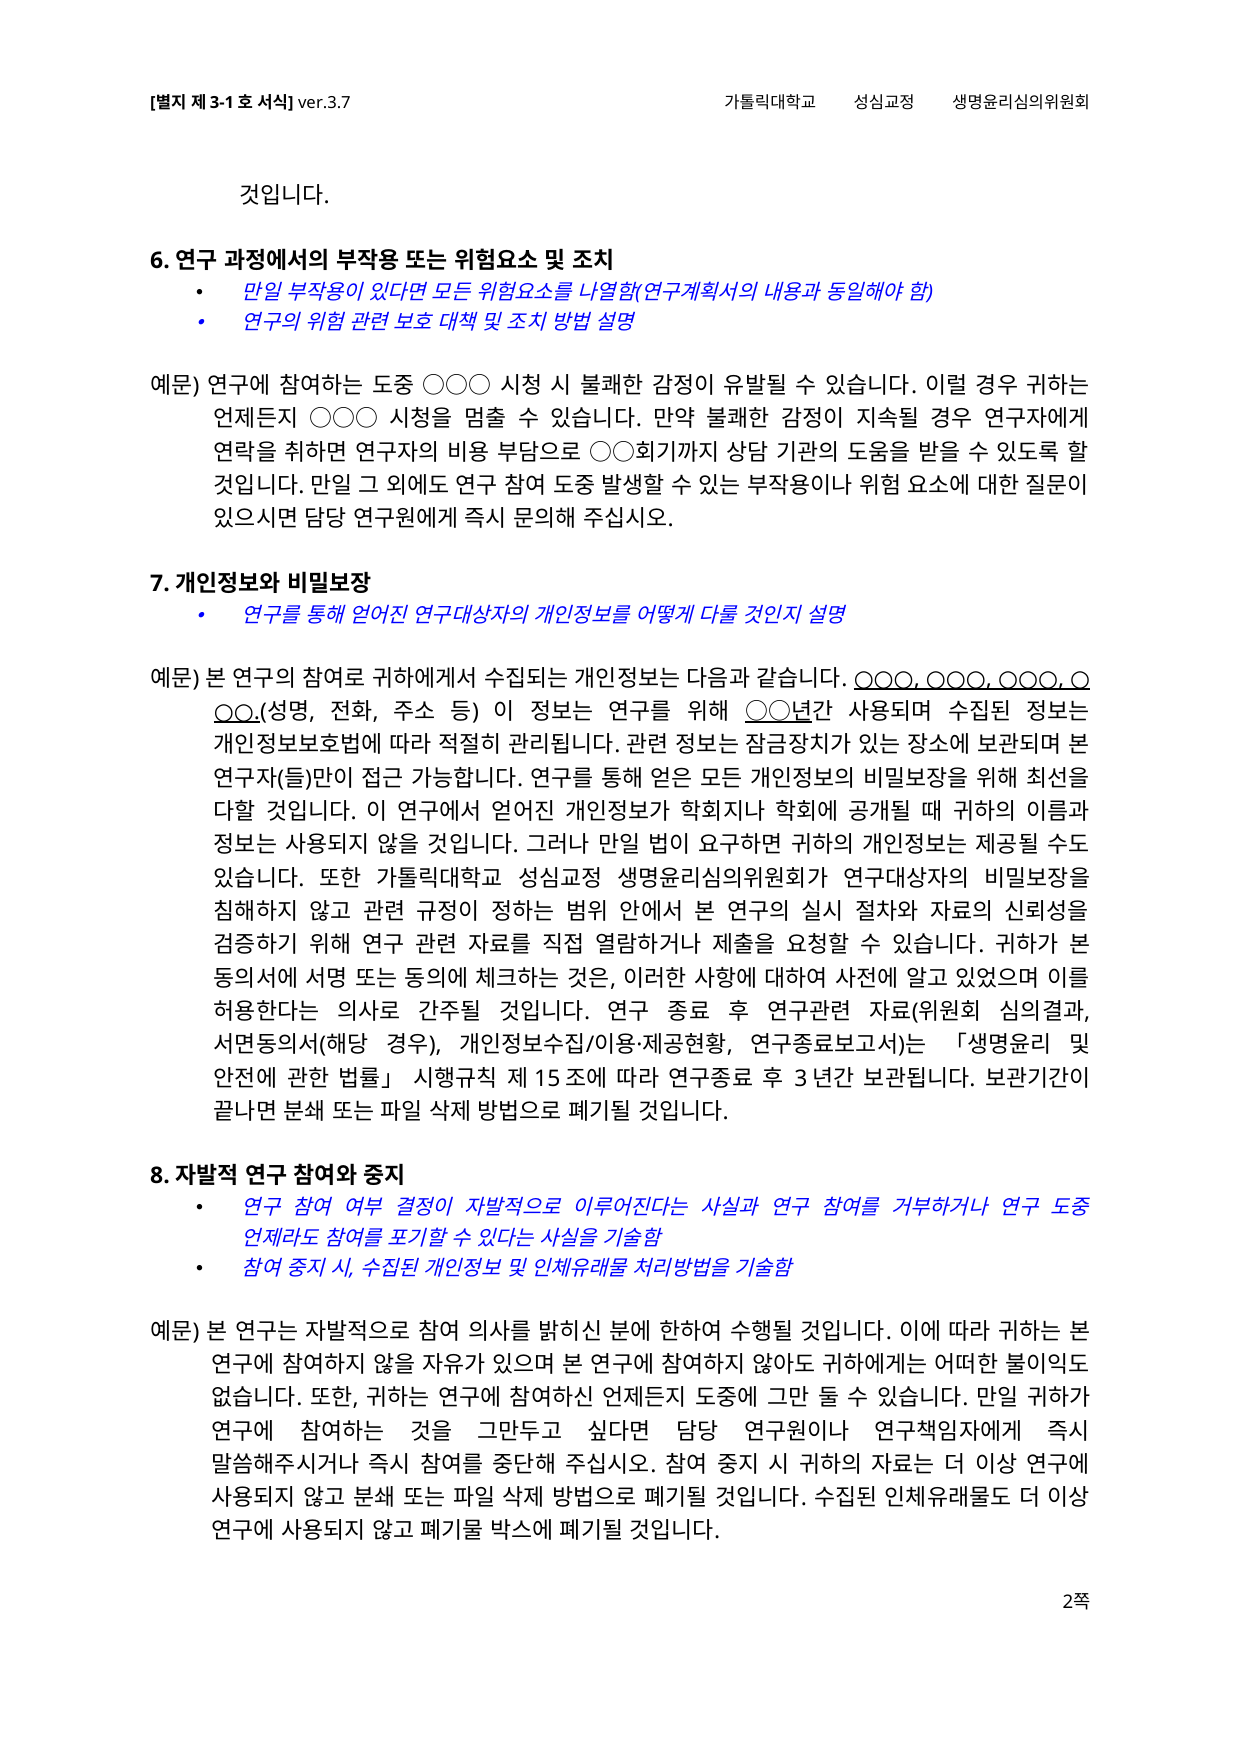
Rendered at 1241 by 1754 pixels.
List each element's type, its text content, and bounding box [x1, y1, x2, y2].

list 연구 참여 여부 결정이 자발적으로 이루어진다는 사실과 연구 참여를 거부하거나 연구 도중 언제라도 참여를 포기할 수 있다는 사실을 기술함 [196, 1191, 1090, 1251]
text 8. 자발적 연구 참여와 중지 [150, 1157, 1090, 1191]
list 연구를 통해 얻어진 연구대상자의 개인정보를 어떻게 다룰 것인지 설명 [196, 598, 1090, 628]
text 6. 연구 과정에서의 부작용 또는 위험요소 및 조치 [150, 242, 1090, 275]
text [150, 177, 1090, 211]
text 7. 개인정보와 비밀보장 [150, 565, 1090, 598]
list 만일 부작용이 있다면 모든 위험요소를 나열함(연구계획서의 내용과 동일해야 함) [196, 275, 1090, 305]
list 참여 중지 시, 수집된 개인정보 및 인체유래물 처리방법을 기술함 [196, 1251, 1090, 1281]
text 예문) 본 연구는 자발적으로 참여 의사를 밝히신 분에 한하여 수행될 것입니다. 이에 따라 귀하는 본 연구에 참여하지 않을 자유가 있으며 본 연구에 참여하지 않아도 귀하에게는 어떠한 불이익도 없습니다. 또한, 귀하는 연구에 참여하신 언제든지 도중에 그만 둘 수 있습니다. 만일 귀하가 연구에 참여하는 것을 그만두고 싶다면 담당 연구원이나 연구책임자에게 즉시 말씀해주시거나 즉시 참여를 중단해 주십시오. 참여 중지 시 귀하의 자료는 더 이상 연구에 사용되지 않고 분쇄 또는 파일 삭제 방법으로 폐기될 것입니다. 수집된 인체유래물도 더 이상 연구에 사용되지 않고 폐기물 박스에 폐기될 것입니다. [150, 1313, 1090, 1546]
text 예문) 본 연구의 참여로 귀하에게서 수집되는 개인정보는 다음과 같습니다. ○○○, ○○○, ○○○, ○○○.(성명, 전화, 주소 등) 이 정보는 연구를 위해 ○○년간 사용되며 수집된 정보는 개인정보보호법에 따라 적절히 관리됩니다. 관련 정보는 잠금장치가 있는 장소에 보관되며 본 연구자(들)만이 접근 가능합니다. 연구를 통해 얻은 모든 개인정보의 비밀보장을 위해 최선을 다할 것입니다. 이 연구에서 얻어진 개인정보가 학회지나 학회에 공개될 때 귀하의 이름과 정보는 사용되지 않을 것입니다. 그러나 만일 법이 요구하면 귀하의 개인정보는 제공될 수도 있습니다. 또한 가톨릭대학교 성심교정 생명윤리심의위원회가 연구대상자의 비밀보장을 침해하지 않고 관련 규정이 정하는 범위 안에서 본 연구의 실시 절차와 자료의 신뢰성을 검증하기 위해 연구 관련 자료를 직접 열람하거나 제출을 요청할 수 있습니다. 귀하가 본 동의서에 서명 또는 동의에 체크하는 것은, 이러한 사항에 대하여 사전에 알고 있었으며 이를 허용한다는 의사로 간주될 것입니다. 연구 종료 후 연구관련 자료(위원회 심의결과, 서면동의서(해당 경우), 개인정보수집/이용·제공현황, 연구종료보고서)는 「생명윤리 및 안전에 관한 법률」 시행규칙 제15조에 따라 연구종료 후 3년간 보관됩니다. 보관기간이 끝나면 분쇄 또는 파일 삭제 방법으로 폐기될 것입니다. [150, 659, 1090, 1126]
text 예문) 연구에 참여하는 도중 ○○○ 시청 시 불쾌한 감정이 유발될 수 있습니다. 이럴 경우 귀하는 언제든지 ○○○ 시청을 멈출 수 있습니다. 만약 불쾌한 감정이 지속될 경우 연구자에게 연락을 취하면 연구자의 비용 부담으로 ○○회기까지 상담 기관의 도움을 받을 수 있도록 할 것입니다. 만일 그 외에도 연구 참여 도중 발생할 수 있는 부작용이나 위험 요소에 대한 질문이 있으시면 담당 연구원에게 즉시 문의해 주십시오. [150, 367, 1090, 533]
list 연구의 위험 관련 보호 대책 및 조치 방법 설명 [196, 305, 1090, 336]
